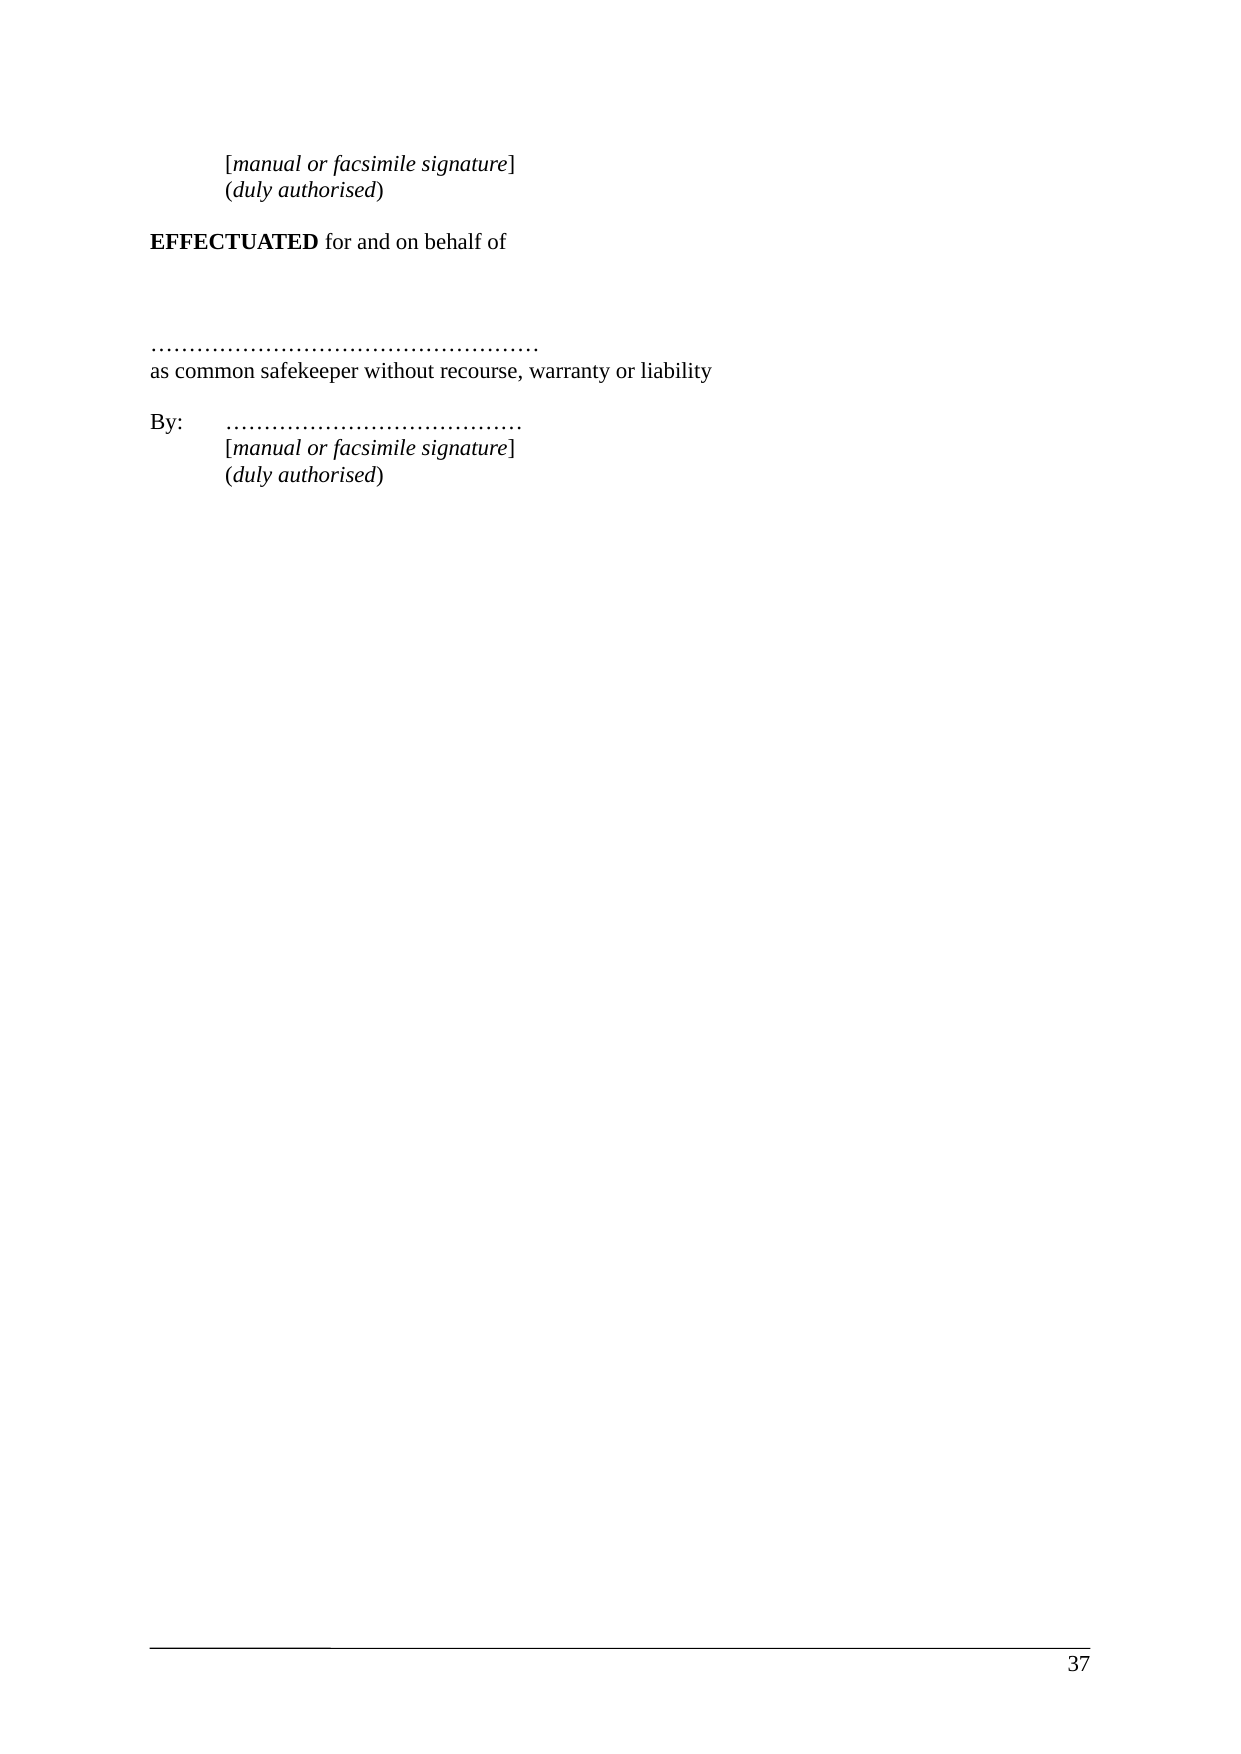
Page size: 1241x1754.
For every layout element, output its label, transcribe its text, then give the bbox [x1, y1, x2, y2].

text (duly authorised) [225, 461, 1090, 487]
text [manual or facsimile signature] [225, 150, 1090, 176]
text as common safekeeper without recourse, warranty or liability [150, 357, 1090, 383]
text By: ………………………………… [150, 408, 1090, 434]
text …………………………………………… [150, 330, 1090, 357]
text (duly authorised) [225, 176, 1090, 203]
text EFFECTUATED for and on behalf of [150, 228, 1090, 254]
text [manual or facsimile signature] [225, 434, 1090, 461]
